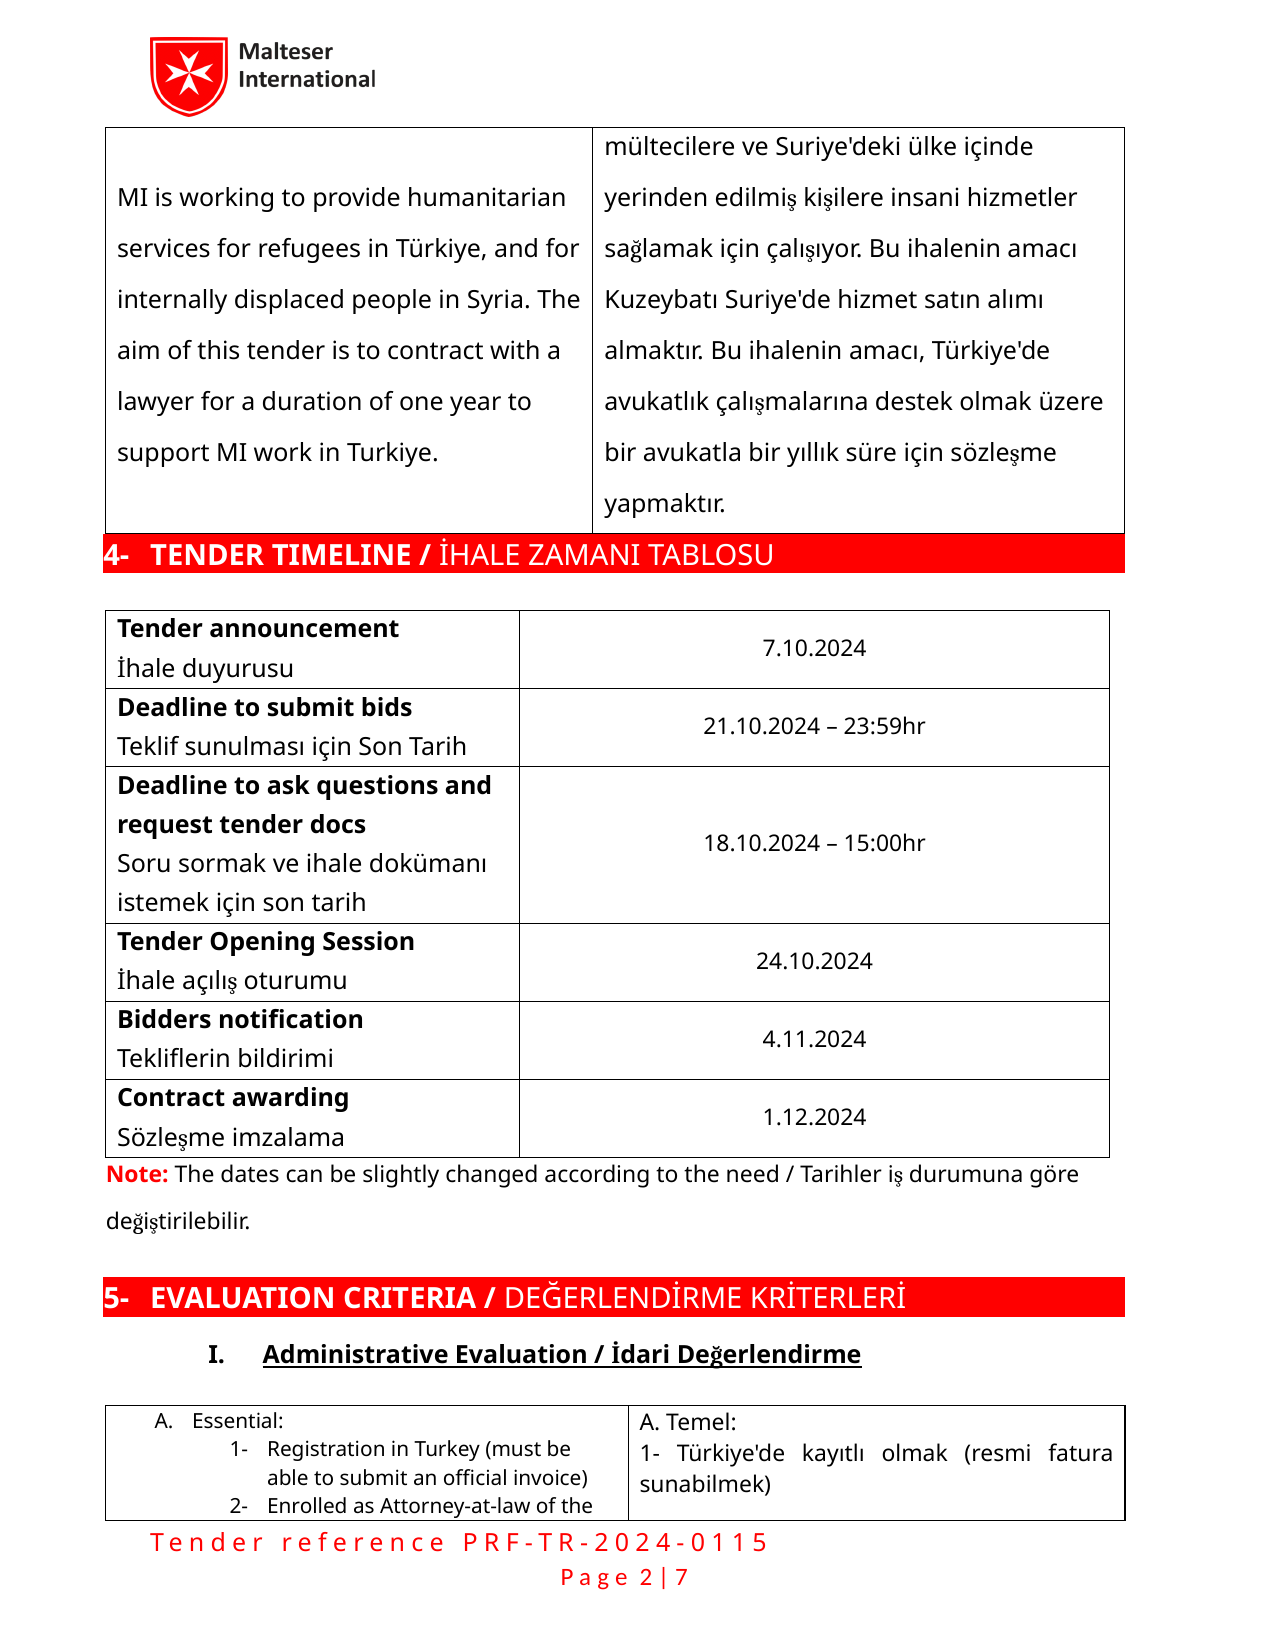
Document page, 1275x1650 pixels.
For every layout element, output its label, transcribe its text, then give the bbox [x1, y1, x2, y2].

list EVALUATION CRITERIA / DEĞERLENDİRME KRİTERLERİ [103, 1277, 1125, 1317]
table_cell Tender Opening Session İhale açılış oturumu [106, 924, 519, 1001]
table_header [593, 128, 1124, 533]
table_cell Contract awarding Sözleşme imzalama [106, 1080, 519, 1157]
table_cell 4.11.2024 [520, 1002, 1109, 1079]
list Administrative Evaluation / İdari Değerlendirme [225, 1337, 1125, 1371]
table_header 7.10.2024 [520, 611, 1109, 688]
table_cell 24.10.2024 [520, 924, 1109, 1001]
table_cell 1.12.2024 [520, 1080, 1109, 1157]
table_cell 21.10.2024 – 23:59hr [520, 689, 1109, 766]
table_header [629, 1406, 1124, 1519]
list Note: The dates can be slightly changed according to the need / Tarihler iş durumuna göre değiştirilebilir. [106, 1158, 1125, 1236]
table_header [106, 128, 592, 533]
picture [150, 37, 375, 117]
table_header Tender announcement İhale duyurusu [106, 611, 519, 688]
table_cell Bidders notification Tekliflerin bildirimi [106, 1002, 519, 1079]
table_cell Deadline to ask questions and request tender docs Soru sormak ve ihale dokümanı istemek için son tarih [106, 767, 519, 923]
table_cell 18.10.2024 – 15:00hr [520, 767, 1109, 923]
list TENDER TIMELINE / İHALE ZAMANI TABLOSU [103, 534, 1125, 573]
table_cell Deadline to submit bids Teklif sunulması için Son Tarih [106, 689, 519, 766]
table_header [106, 1406, 628, 1519]
